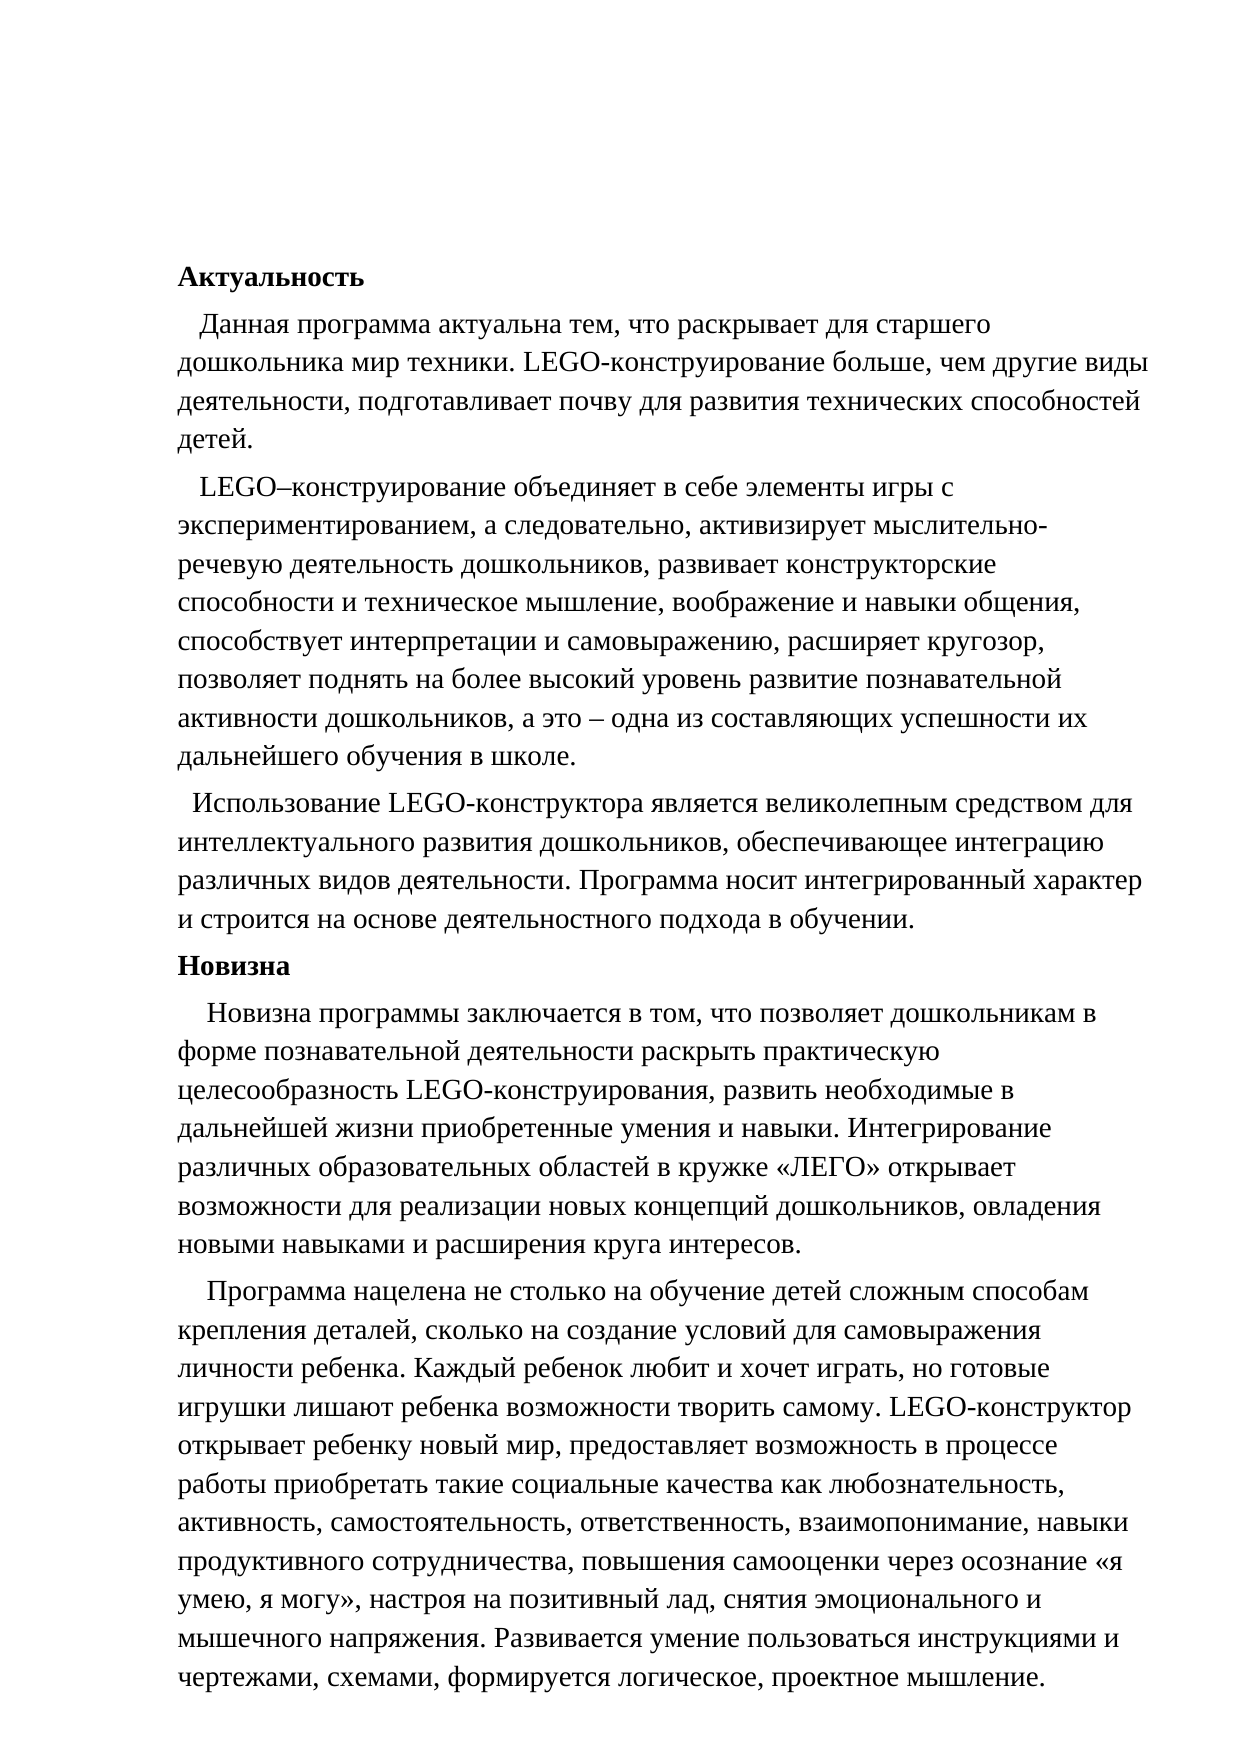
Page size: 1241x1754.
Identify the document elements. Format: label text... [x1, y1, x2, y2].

text Программа нацелена не столько на обучение детей сложным способам крепления деталей, сколько на создание условий для самовыражения личности ребенка. Каждый ребенок любит и хочет играть, но готовые игрушки лишают ребенка возможности творить самому. LEGO-конструктор открывает ребенку новый мир, предоставляет возможность в процессе работы приобретать такие социальные качества как любознательность, активность, самостоятельность, ответственность, взаимопонимание, навыки продуктивного сотрудничества, повышения самооценки через осознание «я умею, я могу», настроя на позитивный лад, снятия эмоционального и мышечного напряжения. Развивается умение пользоваться инструкциями и чертежами, схемами, формируется логическое, проектное мышление. [177, 1273, 1152, 1692]
text Актуальность [177, 259, 1152, 293]
text Новизна программы заключается в том, что позволяет дошкольникам в форме познавательной деятельности раскрыть практическую целесообразность LEGO-конструирования, развить необходимые в дальнейшей жизни приобретенные умения и навыки. Интегрирование различных образовательных областей в кружке «ЛЕГО» открывает возможности для реализации новых концепций дошкольников, овладения новыми навыками и расширения круга интересов. [177, 995, 1152, 1260]
text LEGO–конструирование объединяет в себе элементы игры с экспериментированием, а следовательно, активизирует мыслительно-речевую деятельность дошкольников, развивает конструкторские способности и техническое мышление, воображение и навыки общения, способствует интерпретации и самовыражению, расширяет кругозор, позволяет поднять на более высокий уровень развитие познавательной активности дошкольников, а это – одна из составляющих успешности их дальнейшего обучения в школе. [177, 469, 1152, 772]
text Новизна [177, 948, 1152, 982]
text Данная программа актуальна тем, что раскрывает для старшего дошкольника мир техники. LEGO-конструирование больше, чем другие виды деятельности, подготавливает почву для развития технических способностей детей. [177, 306, 1152, 455]
text Использование LEGO-конструктора является великолепным средством для интеллектуального развития дошкольников, обеспечивающее интеграцию различных видов деятельности. Программа носит интегрированный характер и строится на основе деятельностного подхода в обучении. [177, 785, 1152, 934]
